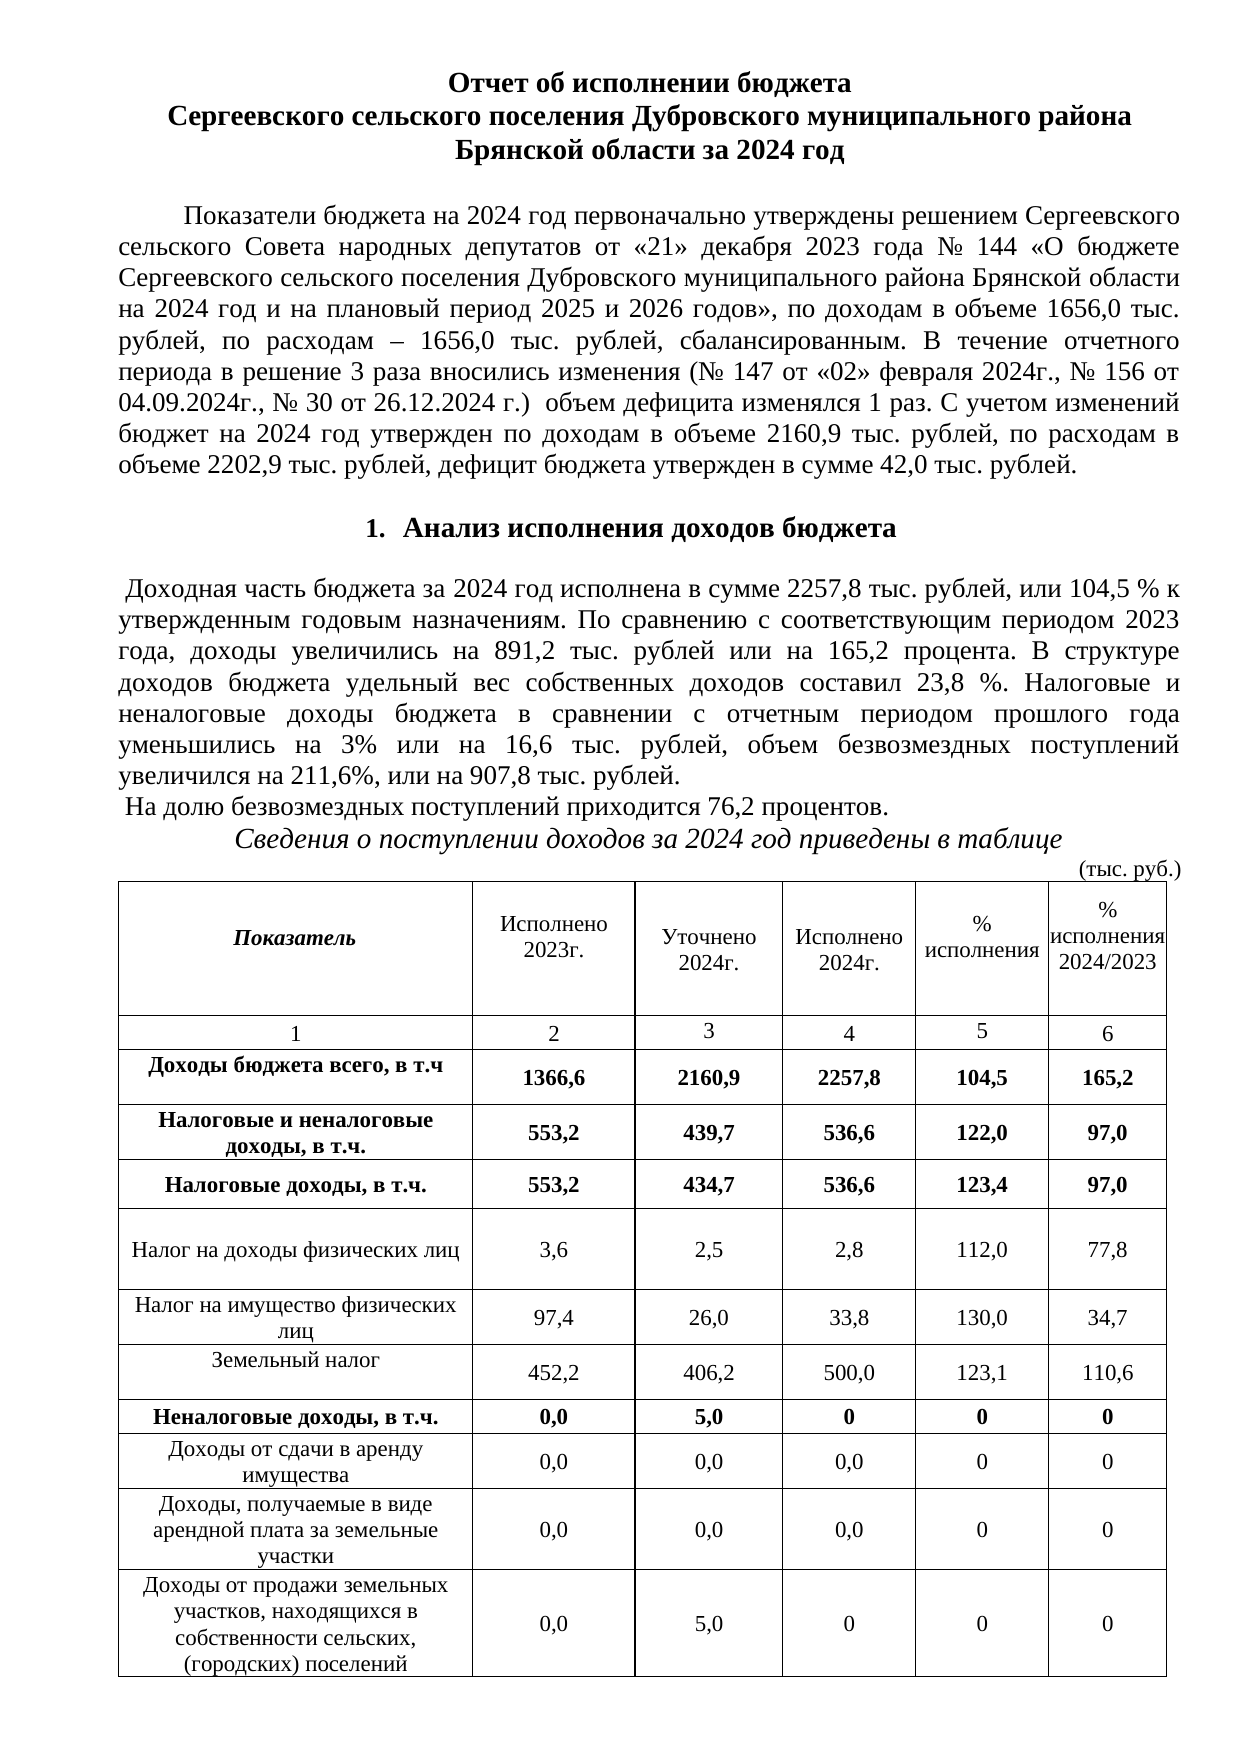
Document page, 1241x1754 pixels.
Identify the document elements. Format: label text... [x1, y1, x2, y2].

table_cell 0 [916, 1570, 1048, 1676]
table_cell 123,4 [916, 1160, 1048, 1208]
table_cell Доходы бюджета всего, в т.ч [119, 1050, 472, 1104]
table_cell 0 [783, 1570, 915, 1676]
table_cell 97,0 [1049, 1105, 1166, 1158]
table_cell 3 [636, 1016, 782, 1049]
table_cell Неналоговые доходы, в т.ч. [119, 1400, 472, 1433]
text Доходная часть бюджета за 2024 год исполнена в сумме 2257,8 тыс. рублей, или 104,5 % к утвержденным годовым назначениям. По сравнению с соответствующим периодом 2023 года, доходы увеличились на 891,2 тыс. рублей или на 165,2 процента. В структуре доходов бюджета удельный вес собственных доходов составил 23,8 %. Налоговые и неналоговые доходы бюджета в сравнении с отчетным периодом прошлого года уменьшились на 3% или на 16,6 тыс. рублей, объем безвозмездных поступлений увеличился на 211,6%, или на 907,8 тыс. рублей. [118, 572, 1181, 790]
text Отчет об исполнении бюджета [118, 65, 1181, 98]
table_cell Доходы от продажи земельных участков, находящихся в собственности сельских, (городских) поселений [119, 1570, 472, 1676]
table_cell 26,0 [636, 1290, 782, 1344]
table_cell 77,8 [1049, 1209, 1166, 1289]
table_cell 0,0 [473, 1489, 634, 1569]
list Анализ исполнения доходов бюджета [81, 511, 1181, 544]
table_cell 4 [783, 1016, 915, 1049]
table_cell 112,0 [916, 1209, 1048, 1289]
table_cell 5,0 [636, 1570, 782, 1676]
text (тыс. руб.) [118, 855, 1181, 881]
table_header Показатель [119, 882, 472, 1015]
table_cell 1 [119, 1016, 472, 1049]
table_cell 553,2 [473, 1105, 634, 1158]
table_cell 122,0 [916, 1105, 1048, 1158]
table_cell 2257,8 [783, 1050, 915, 1104]
table_cell 0,0 [636, 1434, 782, 1488]
table_cell 536,6 [783, 1160, 915, 1208]
text Сведения о поступлении доходов за 2024 год приведены в таблице [118, 821, 1181, 855]
table_header % исполнения 2024/2023 [1049, 882, 1166, 1015]
table_cell 5 [916, 1016, 1048, 1049]
table_cell 434,7 [636, 1160, 782, 1208]
table_cell Доходы, получаемые в виде арендной плата за земельные участки [119, 1489, 472, 1569]
table_cell Налог на имущество физических лиц [119, 1290, 472, 1344]
table_cell 34,7 [1049, 1290, 1166, 1344]
table_cell Налоговые и неналоговые доходы, в т.ч. [119, 1105, 472, 1158]
table_cell Налог на доходы физических лиц [119, 1209, 472, 1289]
table_cell 0,0 [473, 1570, 634, 1676]
table_cell 0 [783, 1400, 915, 1433]
table_cell 406,2 [636, 1345, 782, 1398]
table_cell 2,5 [636, 1209, 782, 1289]
table_cell 500,0 [783, 1345, 915, 1398]
text Сергеевского сельского поселения Дубровского муниципального района Брянской области за 2024 год [118, 98, 1181, 166]
table_header % исполнения [916, 882, 1048, 1015]
table_cell 0 [916, 1434, 1048, 1488]
table_cell 0,0 [473, 1400, 634, 1433]
table_cell 452,2 [473, 1345, 634, 1398]
table_header Исполнено 2023г. [473, 882, 634, 1015]
table_cell 97,4 [473, 1290, 634, 1344]
table_cell 5,0 [636, 1400, 782, 1433]
table_cell 0,0 [473, 1434, 634, 1488]
table_cell 2160,9 [636, 1050, 782, 1104]
table_cell 123,1 [916, 1345, 1048, 1398]
table_cell 0 [1049, 1570, 1166, 1676]
table_cell 110,6 [1049, 1345, 1166, 1398]
table_cell 0,0 [783, 1434, 915, 1488]
table_cell 1366,6 [473, 1050, 634, 1104]
table_cell Налоговые доходы, в т.ч. [119, 1160, 472, 1208]
table_cell 3,6 [473, 1209, 634, 1289]
table_cell 553,2 [473, 1160, 634, 1208]
table_cell 0 [1049, 1400, 1166, 1433]
table_header Уточнено 2024г. [636, 882, 782, 1015]
table_cell 0 [1049, 1489, 1166, 1569]
table_cell 0 [916, 1489, 1048, 1569]
table_cell 2,8 [783, 1209, 915, 1289]
table_header Исполнено 2024г. [783, 882, 915, 1015]
table_cell 0 [1049, 1434, 1166, 1488]
text Показатели бюджета на 2024 год первоначально утверждены решением Сергеевского сельского Совета народных депутатов от «21» декабря 2023 года № 144 «О бюджете Сергеевского сельского поселения Дубровского муниципального района Брянской области на 2024 год и на плановый период 2025 и 2026 годов», по доходам в объеме 1656,0 тыс. рублей, по расходам – 1656,0 тыс. рублей, сбалансированным. В течение отчетного периода в решение 3 раза вносились изменения (№ 147 от «02» февраля 2024г., № 156 от 04.09.2024г., № 30 от 26.12.2024 г.) объем дефицита изменялся 1 раз. С учетом изменений бюджет на 2024 год утвержден по доходам в объеме 2160,9 тыс. рублей, по расходам в объеме 2202,9 тыс. рублей, дефицит бюджета утвержден в сумме 42,0 тыс. рублей. [118, 199, 1181, 479]
table_cell 2 [473, 1016, 634, 1049]
table_cell Земельный налог [119, 1345, 472, 1398]
table_cell 33,8 [783, 1290, 915, 1344]
table_cell 0,0 [636, 1489, 782, 1569]
table_cell 97,0 [1049, 1160, 1166, 1208]
text На долю безвозмездных поступлений приходится 76,2 процентов. [118, 790, 1181, 821]
table_cell 104,5 [916, 1050, 1048, 1104]
table_cell 0,0 [783, 1489, 915, 1569]
table_cell 6 [1049, 1016, 1166, 1049]
table_cell 439,7 [636, 1105, 782, 1158]
table_cell 0 [916, 1400, 1048, 1433]
table_cell 130,0 [916, 1290, 1048, 1344]
table_cell 536,6 [783, 1105, 915, 1158]
table_cell Доходы от сдачи в аренду имущества [119, 1434, 472, 1488]
table_cell 165,2 [1049, 1050, 1166, 1104]
